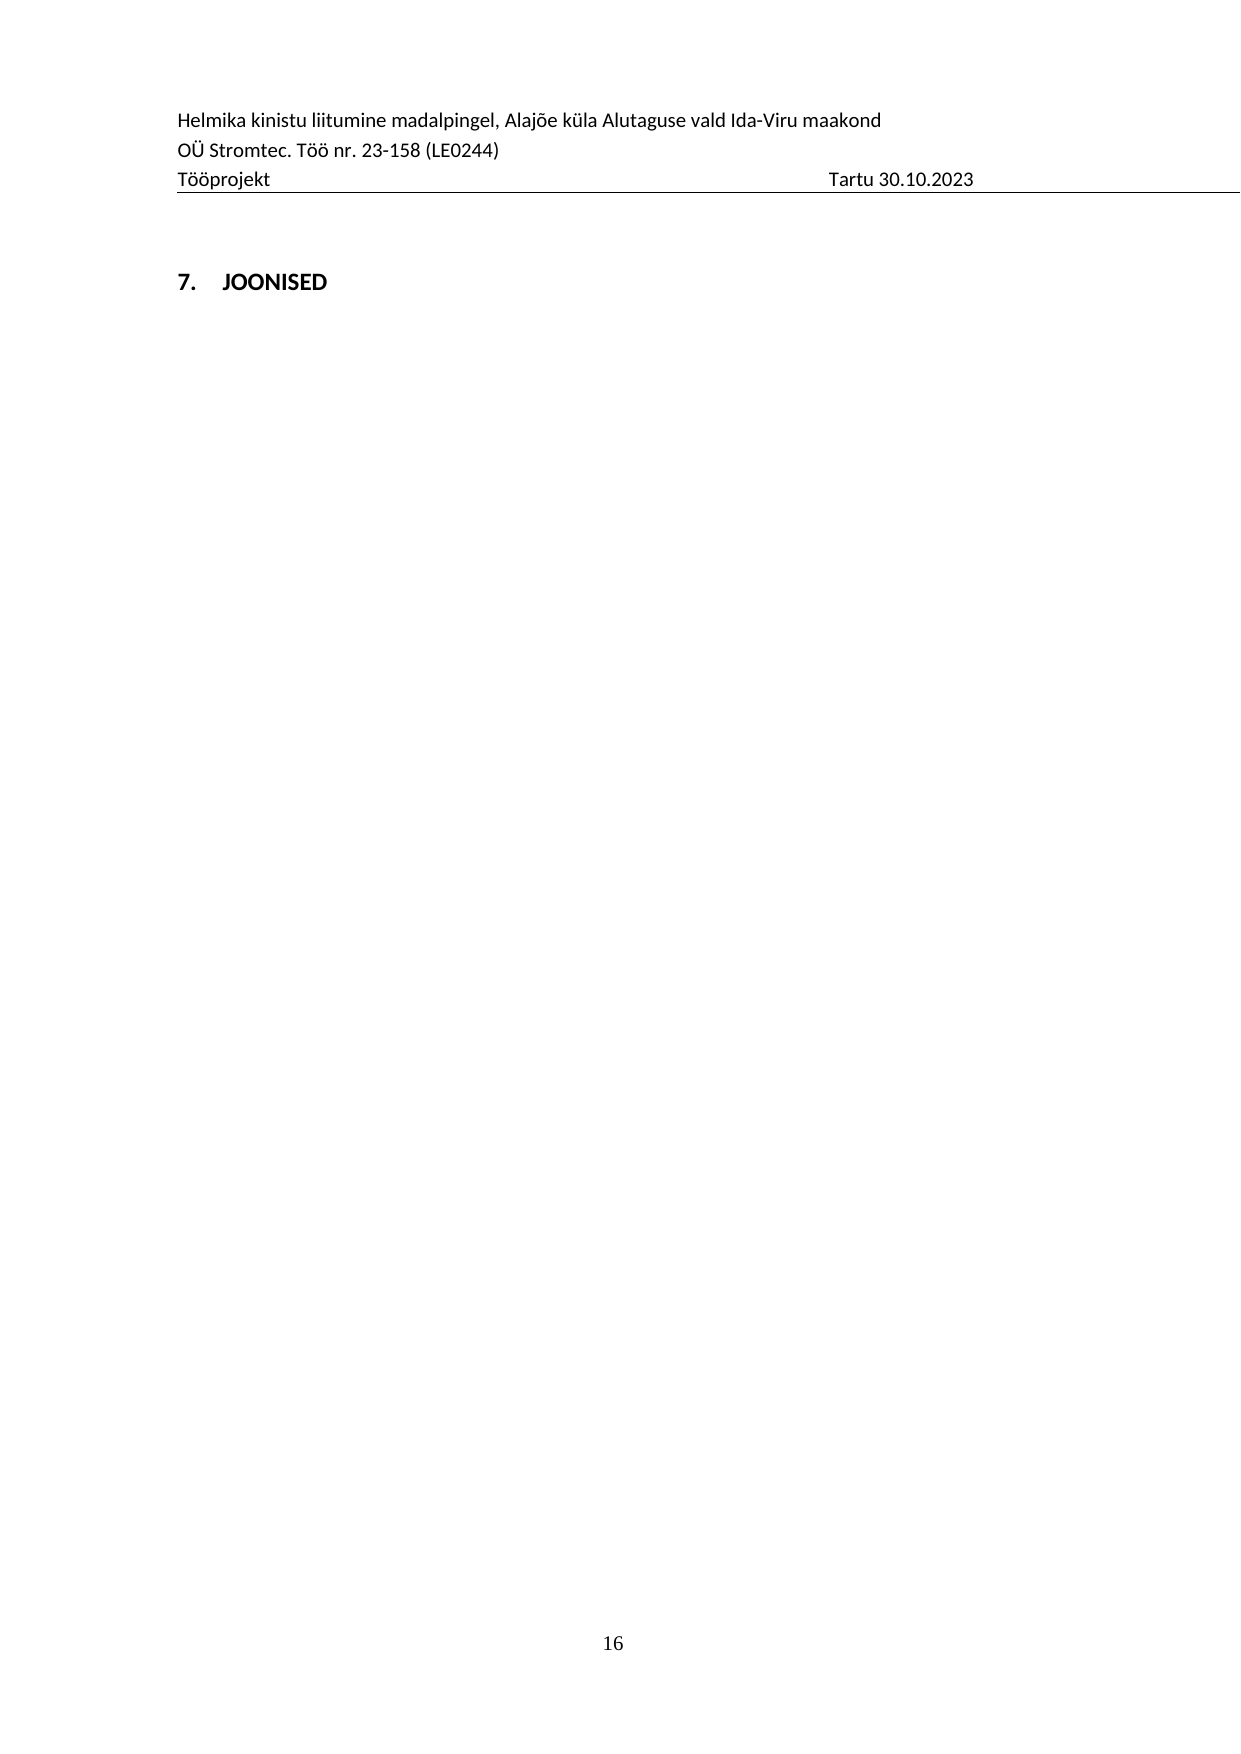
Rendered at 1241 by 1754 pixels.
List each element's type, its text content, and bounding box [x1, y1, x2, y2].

subtitle JOONISED [177, 266, 1096, 297]
